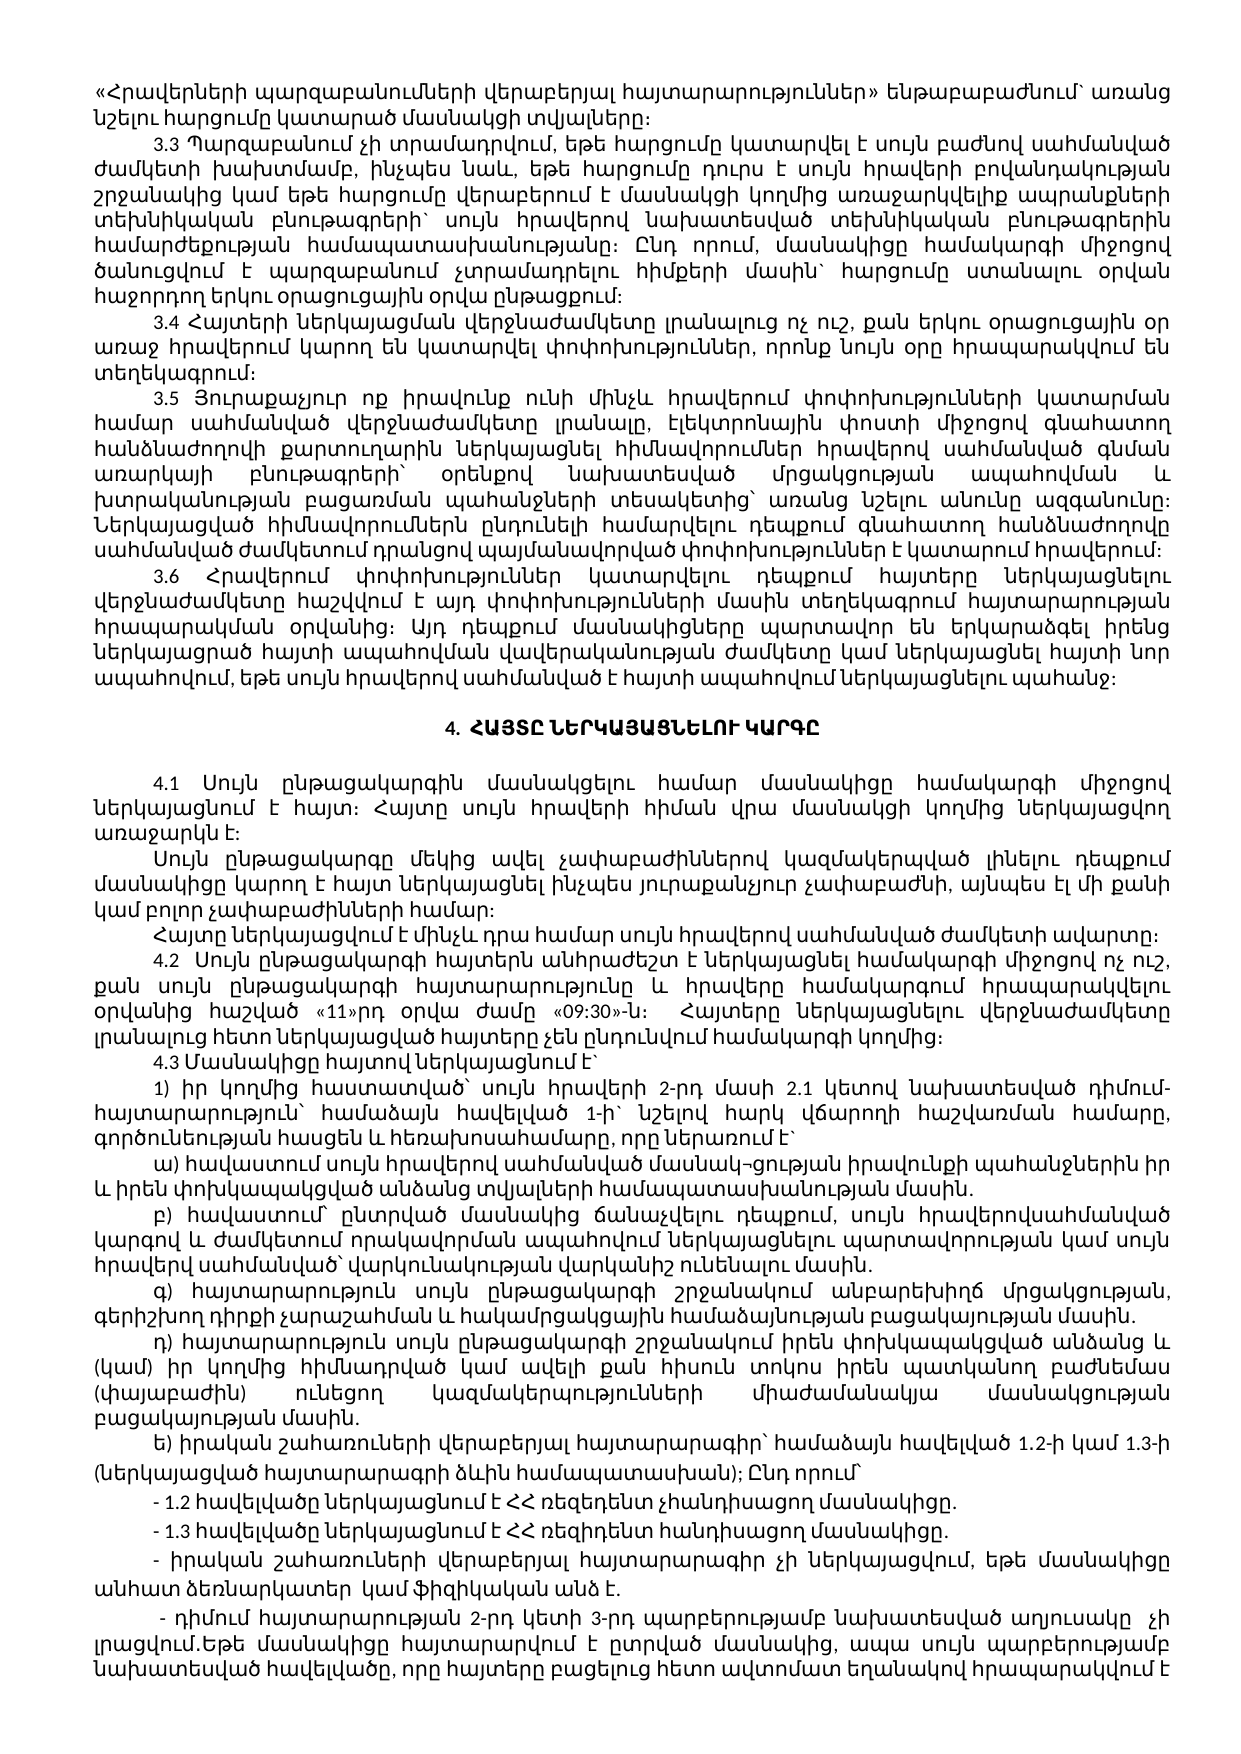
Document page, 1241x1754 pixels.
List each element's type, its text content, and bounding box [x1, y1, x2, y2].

text 4. ՀԱՅՏԸ ՆԵՐԿԱՅԱՑՆԵԼՈՒ ԿԱՐԳԸ [94, 716, 1171, 741]
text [94, 75, 1171, 131]
text - 1.2 հավելվածը ներկայացնում է ՀՀ ռեզեդենտ չհանդիսացող մասնակիցը. [94, 1489, 1171, 1514]
text 3.6 Հրավերում փոփոխություններ կատարվելու դեպքում հայտերը ներկայացնելու վերջնաժամկետը հաշվվում է այդ փոփոխությունների մասին տեղեկագրում հայտարարության հրապարակման օրվանից։ Այդ դեպքում մասնակիցները պարտավոր են երկարաձգել իրենց ներկայացրած հայտի ապահովման վավերականության ժամկետը կամ ներկայացնել հայտի նոր ապահովում, եթե սույն հրավերով սահմանված է հայտի ապահովում ներկայացնելու պահանջ: [94, 563, 1171, 690]
text - իրական շահառուների վերաբերյալ հայտարարագիր չի ներկայացվում, եթե մասնակիցը անհատ ձեռնարկատեր կամ ֆիզիկական անձ է. [94, 1547, 1171, 1602]
text Սույն ընթացակարգը մեկից ավել չափաբաժիններով կազմակերպված լինելու դեպքում մասնակիցը կարող է հայտ ներկայացնել ինչպես յուրաքանչյուր չափաբաժնի, այնպես էլ մի քանի կամ բոլոր չափաբաժինների համար: [94, 846, 1171, 922]
text 4.1 Սույն ընթացակարգին մասնակցելու համար մասնակիցը համակարգի միջոցով ներկայացնում է հայտ։ Հայտը սույն հրավերի հիման վրա մասնակցի կողմից ներկայացվող առաջարկն է: [94, 770, 1171, 846]
text դ) հայտարարություն սույն ընթացակարգի շրջանակում իրեն փոխկապակցված անձանց և (կամ) իր կողմից հիմնադրված կամ ավելի քան հիսուն տոկոս իրեն պատկանող բաժնեմաս (փայաբաժին) ունեցող կազմակերպությունների միաժամանակյա մասնակցության բացակայության մասին. [94, 1329, 1171, 1431]
text բ) հավաստում՝ ընտրված մասնակից ճանաչվելու դեպքում, սույն հրավերովսահմանված կարգով և ժամկետում որակավորման ապահովում ներկայացնելու պարտավորության կամ սույն հրավերվ սահմանված՝ վարկունակության վարկանիշ ունենալու մասին. [94, 1202, 1171, 1278]
text 1) իր կողմից հաստատված՝ սույն հրավերի 2-րդ մասի 2.1 կետով նախատեսված դիմում-հայտարարություն՝ համաձայն հավելված 1-ի` նշելով հարկ վճարողի հաշվառման համարը, գործունեության հասցեն և հեռախոսահամարը, որը ներառում է` [94, 1075, 1171, 1151]
text 4.2 Սույն ընթացակարգի հայտերն անհրաժեշտ է ներկայացնել համակարգի միջոցով ոչ ուշ, քան սույն ընթացակարգի հայտարարությունը և հրավերը համակարգում հրապարակվելու օրվանից հաշված «11»րդ օրվա ժամը «09:30»-ն։ Հայտերը ներկայացնելու վերջնաժամկետը լրանալուց հետո ներկայացված հայտերը չեն ընդունվում համակարգի կողմից։ [94, 948, 1171, 1049]
text գ) հայտարարություն սույն ընթացակարգի շրջանակում անբարեխիղճ մրցակցության, գերիշխող դիրքի չարաշահման և հակամրցակցային համաձայնության բացակայության մասին. [94, 1278, 1171, 1329]
text 4.3 Մասնակիցը հայտով ներկայացնում է` [94, 1049, 1171, 1075]
text ա) հավաստում սույն հրավերով սահմանված մասնակ¬ցության իրավունքի պահանջներին իր և իրեն փոխկապակցված անձանց տվյալների համապատասխանության մասին. [94, 1151, 1171, 1202]
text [94, 1606, 1171, 1682]
text ե) իրական շահառուների վերաբերյալ հայտարարագիր՝ համաձայն հավելված 1․2-ի կամ 1.3-ի (ներկայացված հայտարարագրի ձևին համապատասխան); Ընդ որում՝ [94, 1431, 1171, 1485]
text Հայտը ներկայացվում է մինչև դրա համար սույն հրավերով սահմանված ժամկետի ավարտը։ [94, 922, 1171, 948]
text - 1.3 հավելվածը ներկայացնում է ՀՀ ռեզիդենտ հանդիսացող մասնակիցը. [94, 1518, 1171, 1543]
text 3.4 Հայտերի ներկայացման վերջնաժամկետը լրանալուց ոչ ուշ, քան երկու օրացուցային օր առաջ հրավերում կարող են կատարվել փոփոխություններ, որոնք նույն օրը հրապարակվում են տեղեկագրում։ [94, 309, 1171, 385]
text 3.5 Յուրաքաչյուր ոք իրավունք ունի մինչև հրավերում փոփոխությունների կատարման համար սահմանված վերջնաժամկետը լրանալը, էլեկտրոնային փոստի միջոցով գնահատող հանձնաժողովի քարտուղարին ներկայացնել հիմնավորումներ հրավերով սահմանված գնման առարկայի բնութագրերի՝ օրենքով նախատեսված մրցակցության ապահովման և խտրականության բացառման պահանջների տեսակետից՝ առանց նշելու անունը ազգանունը: Ներկայացված հիմնավորումներն ընդունելի համարվելու դեպքում գնահատող հանձնաժողովը սահմանված ժամկետում դրանցով պայմանավորված փոփոխություններ է կատարում հրավերում: [94, 385, 1171, 563]
text 3.3 Պարզաբանում չի տրամադրվում, եթե հարցումը կատարվել է սույն բաժնով սահմանված ժամկետի խախտմամբ, ինչպես նաև, եթե հարցումը դուրս է սույն հրավերի բովանդակության շրջանակից կամ եթե հարցումը վերաբերում է մասնակցի կողմից առաջարկվելիք ապրանքների տեխնիկական բնութագրերի` սույն հրավերով նախատեսված տեխնիկական բնութագրերին համարժեքության համապատասխանությանը։ Ընդ որում, մասնակիցը համակարգի միջոցով ծանուցվում է պարզաբանում չտրամադրելու հիմքերի մասին` հարցումը ստանալու օրվան հաջորդող երկու օրացուցային օրվա ընթացքում: [94, 131, 1171, 309]
